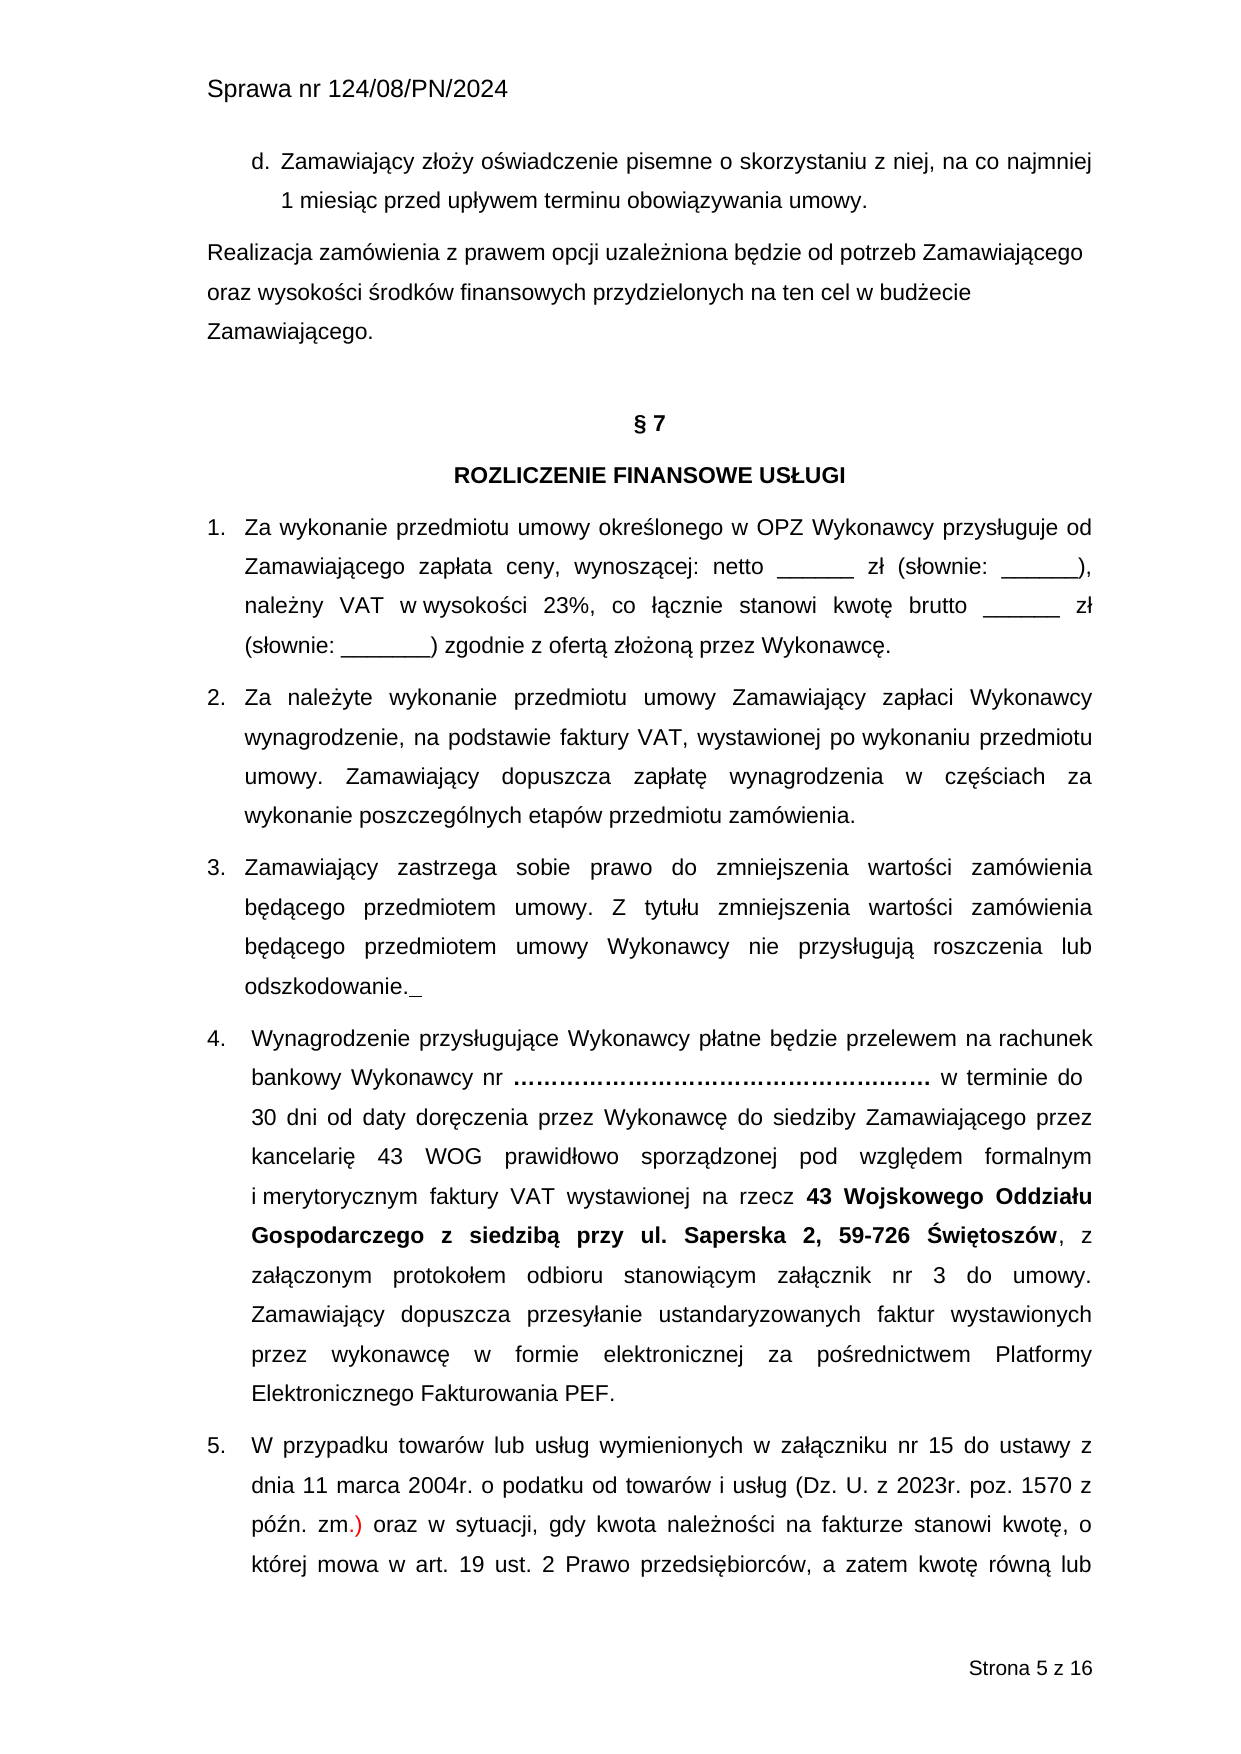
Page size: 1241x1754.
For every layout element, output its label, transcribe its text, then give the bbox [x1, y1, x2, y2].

list Za wykonanie przedmiotu umowy określonego w OPZ Wykonawcy przysługuje od Zamawiającego zapłata ceny, wynoszącej: netto ______ zł (słownie: ______), należny VAT w wysokości 23%, co łącznie stanowi kwotę brutto ______ zł (słownie: _______) zgodnie z ofertą złożoną przez Wykonawcę. [207, 513, 1092, 658]
text ROZLICZENIE FINANSOWE USŁUGI [207, 462, 1092, 488]
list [207, 1432, 1092, 1577]
list Za należyte wykonanie przedmiotu umowy Zamawiający zapłaci Wykonawcy wynagrodzenie, na podstawie faktury VAT, wystawionej po wykonaniu przedmiotu umowy. Zamawiający dopuszcza zapłatę wynagrodzenia w częściach za wykonanie poszczególnych etapów przedmiotu zamówienia. [207, 684, 1092, 829]
list Wynagrodzenie przysługujące Wykonawcy płatne będzie przelewem na rachunek bankowy Wykonawcy nr ………………………………………….…… w terminie do 30 dni od daty doręczenia przez Wykonawcę do siedziby Zamawiającego przez kancelarię 43 WOG prawidłowo sporządzonej pod względem formalnym i merytorycznym faktury VAT wystawionej na rzecz 43 Wojskowego Oddziału Gospodarczego z siedzibą przy ul. Saperska 2, 59-726 Świętoszów, z załączonym protokołem odbioru stanowiącym załącznik nr 3 do umowy. Zamawiający dopuszcza przesyłanie ustandaryzowanych faktur wystawionych przez wykonawcę w formie elektronicznej za pośrednictwem Platformy Elektronicznego Fakturowania PEF. [207, 1025, 1092, 1406]
text Realizacja zamówienia z prawem opcji uzależniona będzie od potrzeb Zamawiającego oraz wysokości środków finansowych przydzielonych na ten cel w budżecie Zamawiającego. [207, 239, 1092, 344]
list Zamawiający zastrzega sobie prawo do zmniejszenia wartości zamówienia będącego przedmiotem umowy. Z tytułu zmniejszenia wartości zamówienia będącego przedmiotem umowy Wykonawcy nie przysługują roszczenia lub odszkodowanie. [207, 854, 1092, 999]
text § 7 [207, 370, 1092, 436]
list Zamawiający złoży oświadczenie pisemne o skorzystaniu z niej, na co najmniej 1 miesiąc przed upływem terminu obowiązywania umowy. [251, 148, 1092, 213]
